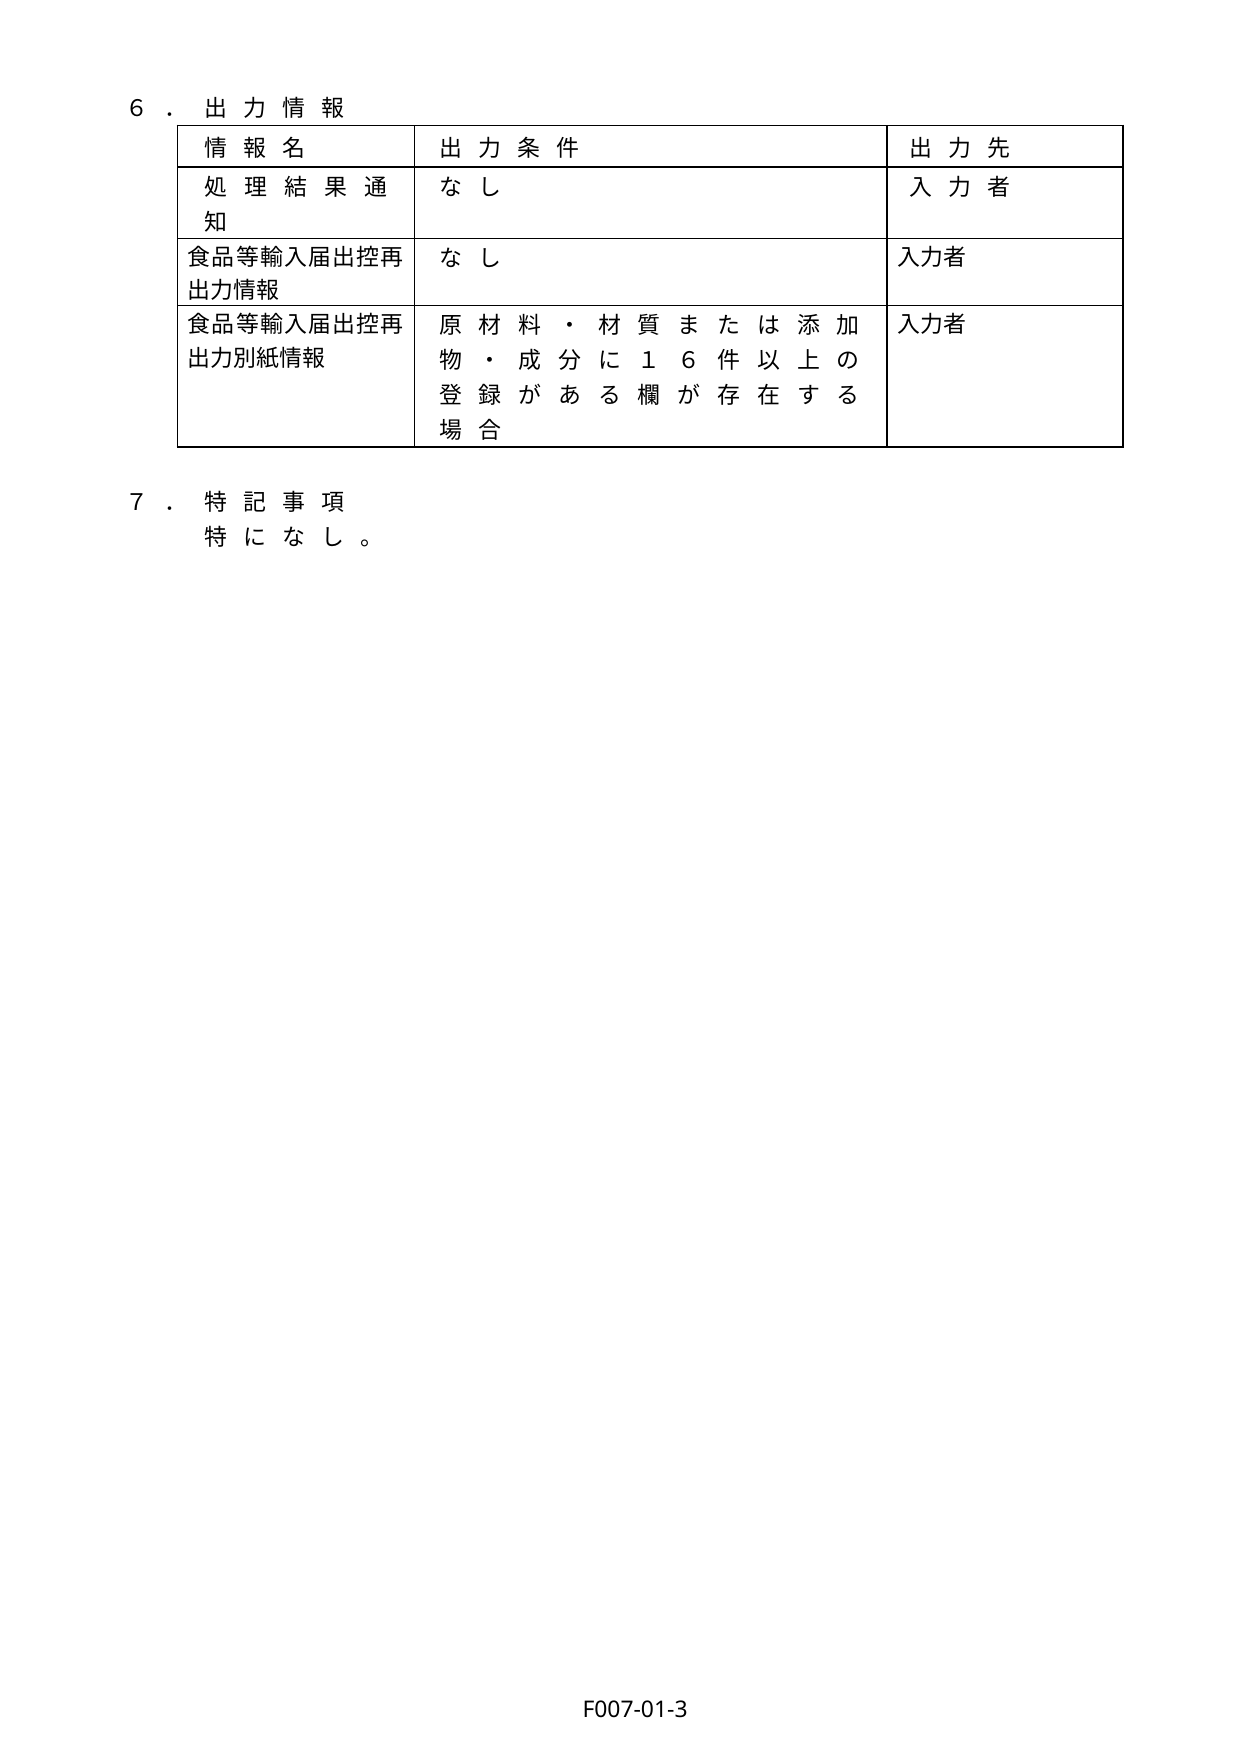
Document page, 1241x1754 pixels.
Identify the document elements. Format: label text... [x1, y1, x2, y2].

table_cell 原材料・材質または添加物・成分に１６件以上の登録がある欄が存在する場合 [415, 306, 886, 446]
table_header 出力先 [888, 126, 1122, 166]
text 特になし。 [194, 518, 1144, 553]
table_cell なし [415, 239, 886, 305]
text ７．特記事項 [126, 483, 1144, 518]
text ６．出力情報 [126, 89, 1144, 124]
table_cell 入力者 [888, 168, 1122, 238]
table_cell 入力者 [888, 306, 1122, 446]
table_cell 入力者 [888, 239, 1122, 305]
table_cell 処理結果通知 [178, 168, 414, 238]
table_header 情報名 [178, 126, 414, 166]
table_cell なし [415, 168, 886, 238]
table_cell 食品等輸入届出控再出力別紙情報 [178, 306, 414, 446]
table_cell 食品等輸入届出控再出力情報 [178, 239, 414, 305]
table_header 出力条件 [415, 126, 886, 166]
